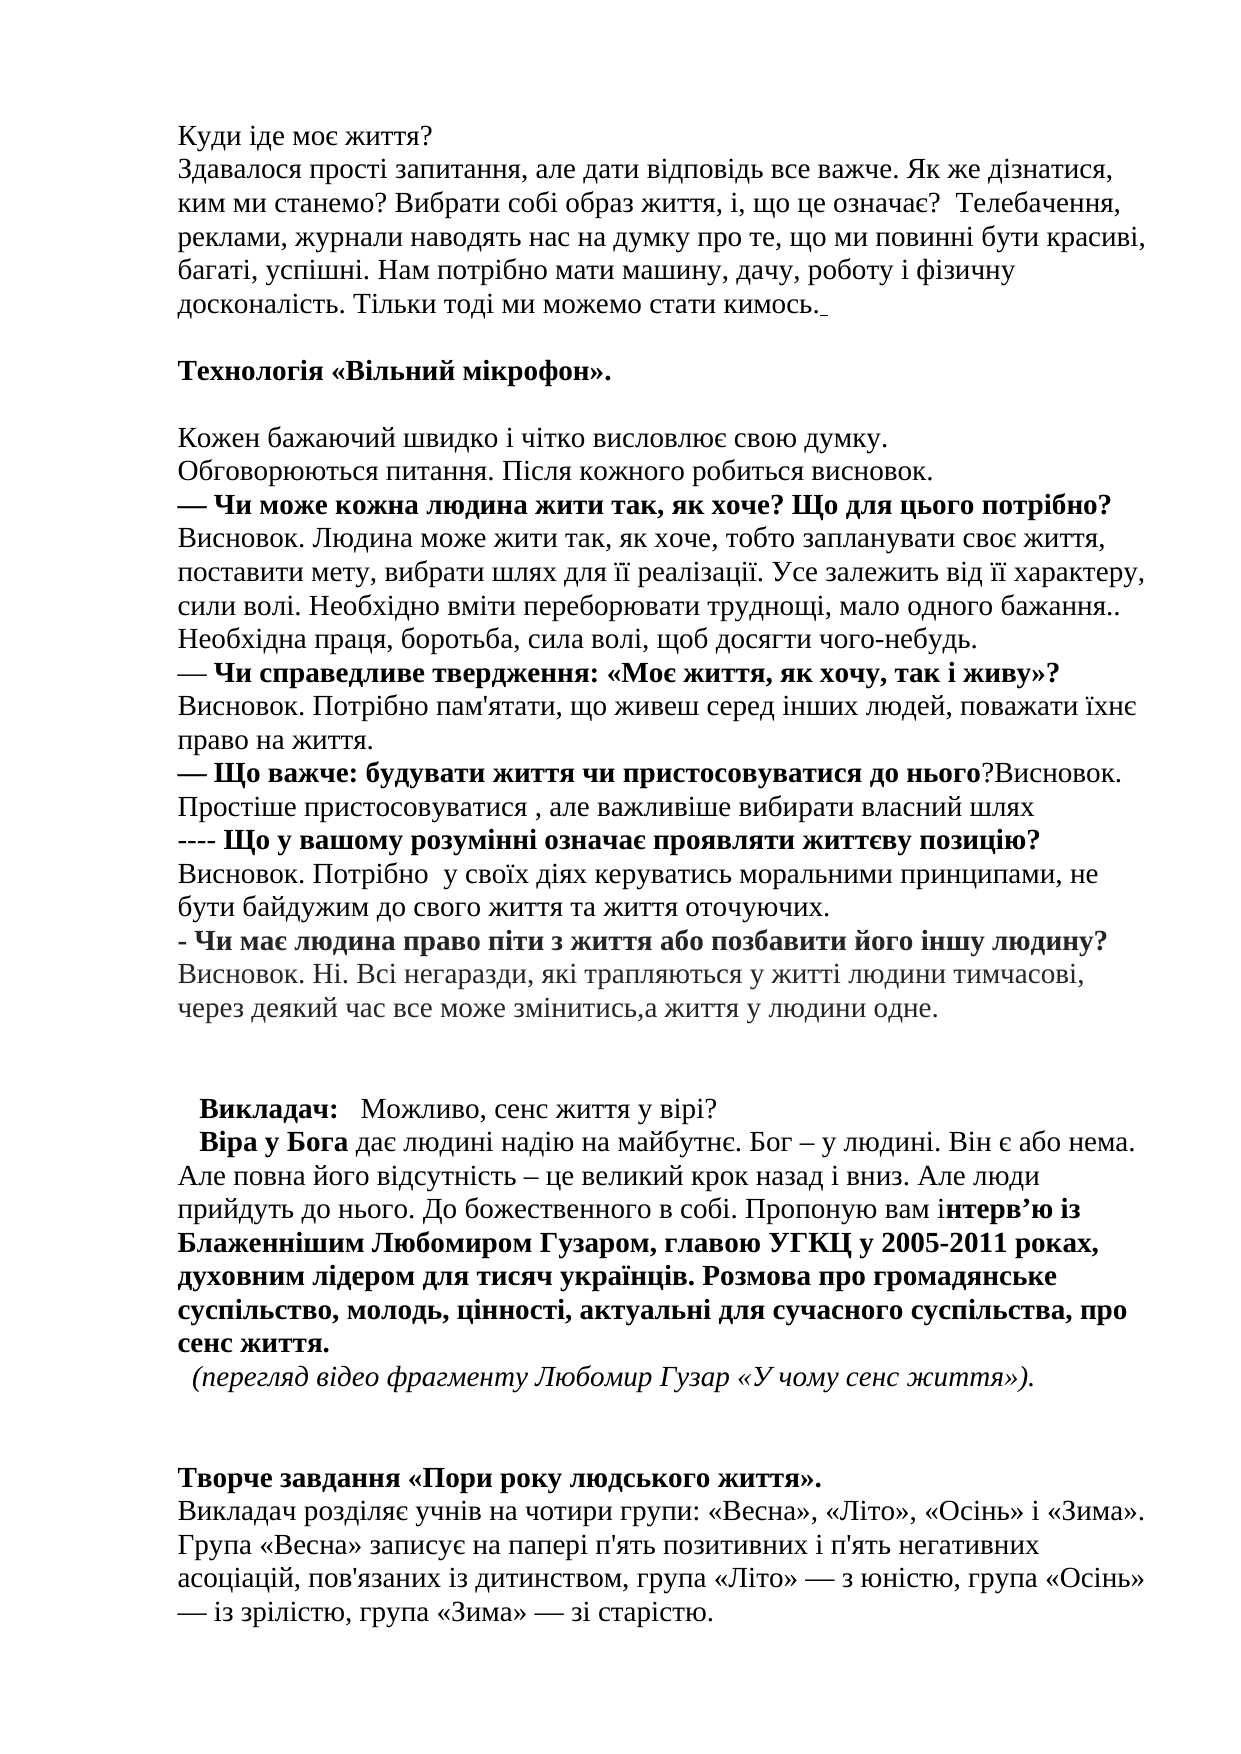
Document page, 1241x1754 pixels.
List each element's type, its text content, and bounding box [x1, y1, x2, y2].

text Висновок. Ні. Всі негаразди, які трапляються у житті людини тимчасові, через деякий час все може змінитись,а життя у людини одне. [177, 957, 1152, 1024]
text ---- Що у вашому розумінні означає проявляти життєву позицію? [177, 822, 1152, 856]
text Викладач: Можливо, сенс життя у вірі? [177, 1091, 1152, 1124]
text Висновок. Потрібно у своїх діях керуватись моральними принципами, не бути байдужим до свого життя та життя оточуючих. [177, 856, 1152, 923]
text - Чи має людина право піти з життя або позбавити його іншу людину? [177, 923, 1152, 957]
text Викладач розділяє учнів на чотири групи: «Весна», «Літо», «Осінь» і «Зима». [177, 1493, 1152, 1527]
text Здавалося прості запитання, але дати відповідь все важче. Як же дізнатися, ким ми станемо? Вибрати собі образ життя, і, що це означає? Телебачення, реклами, журнали наводять нас на думку про те, що ми повинні бути красиві, багаті, успішні. Нам потрібно мати машину, дачу, роботу і фізичну досконалість. Тільки тоді ми можемо стати кимось. [177, 152, 1152, 319]
text Група «Весна» записує на папері п'ять позитивних і п'ять негативних асоціацій, пов'язаних із дитинством, група «Літо» — з юністю, група «Осінь» — із зрілістю, група «Зима» — зі старістю. [177, 1527, 1152, 1627]
text Технологія «Вільний мікрофон». [177, 353, 1152, 386]
text Куди іде моє життя? [177, 118, 1152, 152]
text (перегляд відео фрагменту Любомир Гузар «У чому сенс життя»). [177, 1359, 1152, 1393]
text Віра у Бога дає людині надію на майбутнє. Бог – у людині. Він є або нема. Але повна його відсутність – це великий крок назад і вниз. Але люди прийдуть до нього. До божественного в собі. Пропоную вам інтерв’ю із Блаженнішим Любомиром Гузаром, главою УГКЦ у 2005-2011 роках, духовним лідером для тисяч українців. Розмова про громадянське суспільство, молодь, цінності, актуальні для сучасного суспільства, про сенс життя. [177, 1124, 1152, 1359]
text Кожен бажаючий швидко і чітко висловлює свою думку. Обговорюються питання. Після кожного робиться висновок. — Чи може кожна людина жити так, як хоче? Що для цього потрібно? Висновок. Людина може жити так, як хоче, тобто запланувати своє життя, поставити мету, вибрати шлях для її реалізації. Усе залежить від її характеру, сили волі. Необхідно вміти переборювати труднощі, мало одного бажання.. Необхідна праця, боротьба, сила волі, щоб досягти чого-небудь. — Чи справедливе твердження: «Моє життя, як хочу, так і живу»? Висновок. Потрібно пам'ятати, що живеш серед інших людей, поважати їхнє право на життя. — Що важче: будувати життя чи пристосовуватися до нього?Висновок. Простіше пристосовуватися , але важливіше вибирати власний шлях [177, 386, 1152, 822]
text Творче завдання «Пори року людського життя». [177, 1460, 1152, 1493]
